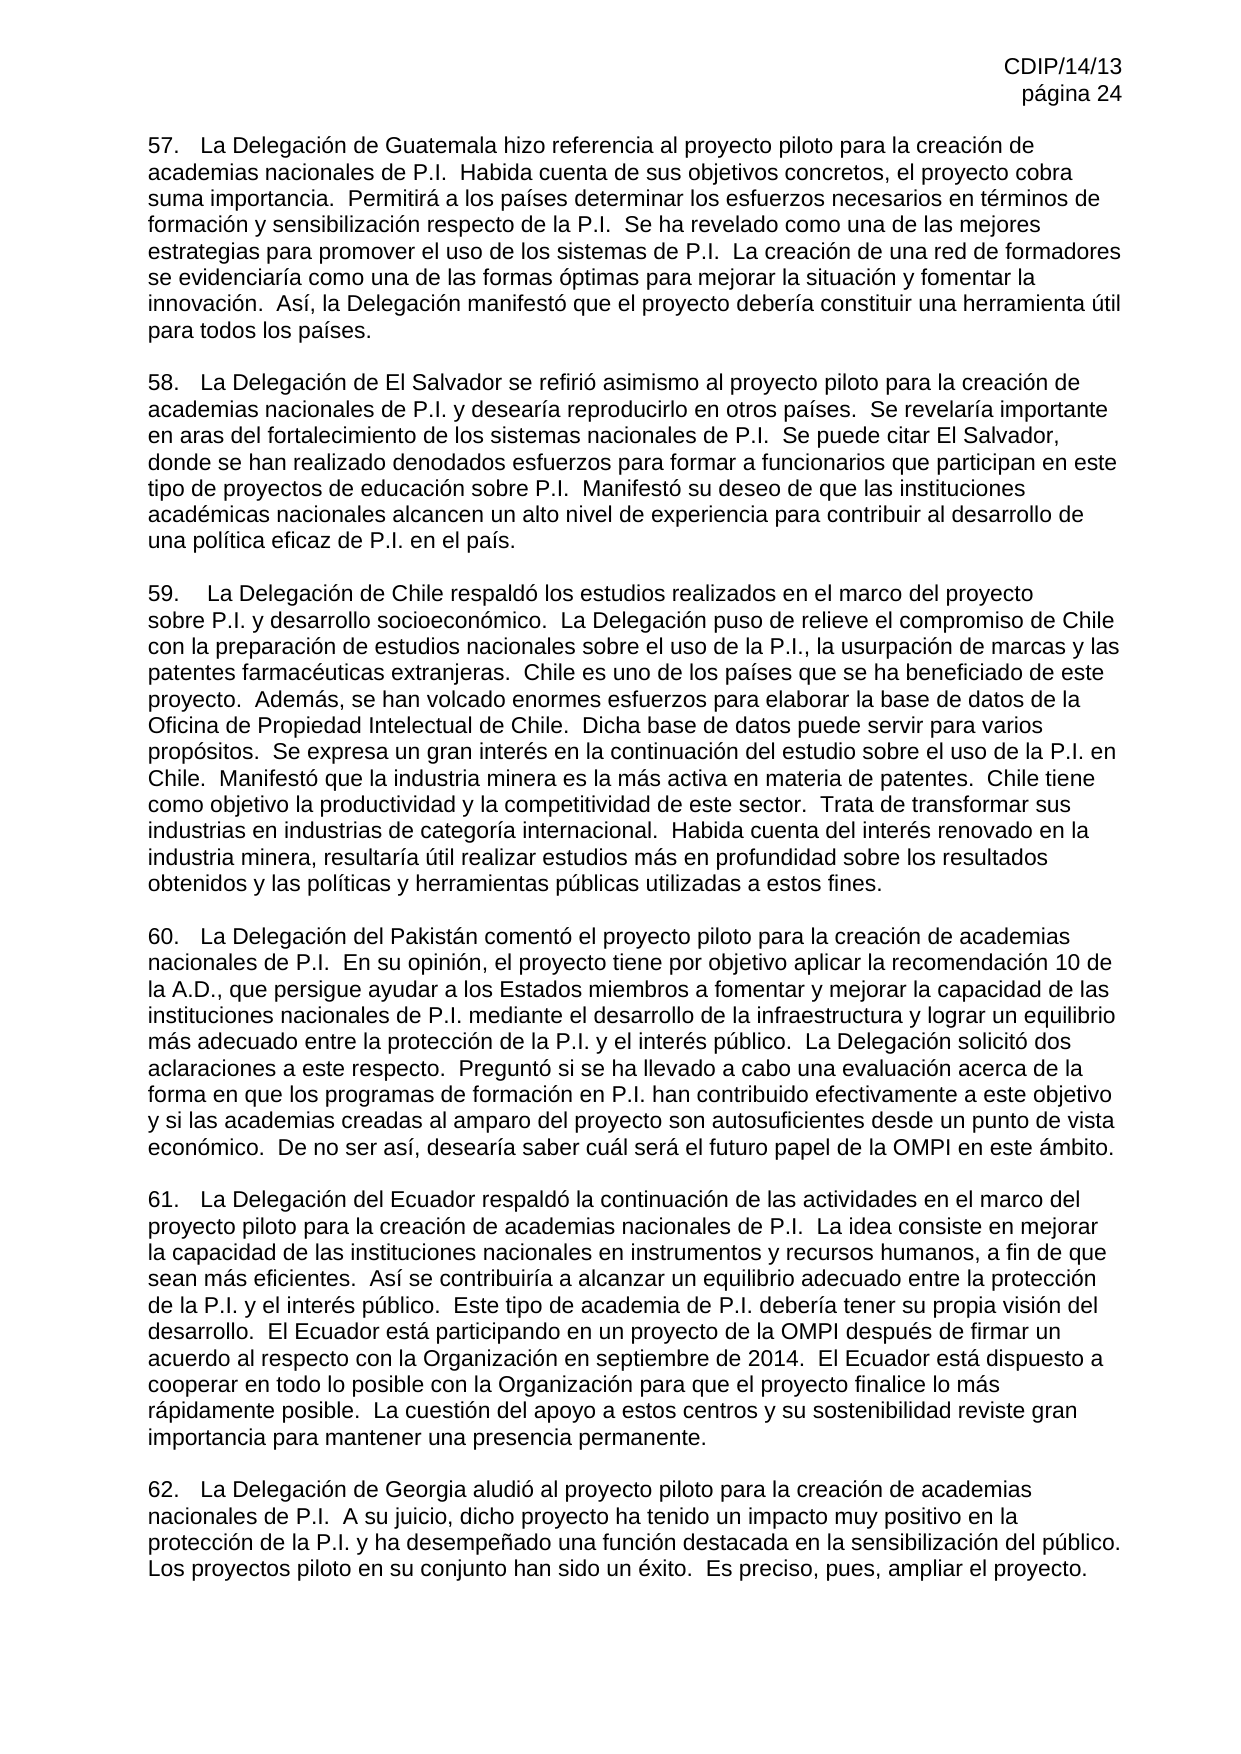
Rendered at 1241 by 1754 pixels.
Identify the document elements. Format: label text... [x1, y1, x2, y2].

list La Delegación de El Salvador se refirió asimismo al proyecto piloto para la creación de academias nacionales de P.I. y desearía reproducirlo en otros países. Se revelaría importante en aras del fortalecimiento de los sistemas nacionales de P.I. Se puede citar El Salvador, donde se han realizado denodados esfuerzos para formar a funcionarios que participan en este tipo de proyectos de educación sobre P.I. Manifestó su deseo de que las instituciones académicas nacionales alcancen un alto nivel de experiencia para contribuir al desarrollo de una política eficaz de P.I. en el país. [148, 369, 1122, 554]
list La Delegación del Pakistán comentó el proyecto piloto para la creación de academias nacionales de P.I. En su opinión, el proyecto tiene por objetivo aplicar la recomendación 10 de la A.D., que persigue ayudar a los Estados miembros a fomentar y mejorar la capacidad de las instituciones nacionales de P.I. mediante el desarrollo de la infraestructura y lograr un equilibrio más adecuado entre la protección de la P.I. y el interés público. La Delegación solicitó dos aclaraciones a este respecto. Preguntó si se ha llevado a cabo una evaluación acerca de la forma en que los programas de formación en P.I. han contribuido efectivamente a este objetivo y si las academias creadas al amparo del proyecto son autosuficientes desde un punto de vista económico. De no ser así, desearía saber cuál será el futuro papel de la OMPI en este ámbito. [148, 923, 1122, 1160]
list La Delegación del Ecuador respaldó la continuación de las actividades en el marco del proyecto piloto para la creación de academias nacionales de P.I. La idea consiste en mejorar la capacidad de las instituciones nacionales en instrumentos y recursos humanos, a fin de que sean más eficientes. Así se contribuiría a alcanzar un equilibrio adecuado entre la protección de la P.I. y el interés público. Este tipo de academia de P.I. debería tener su propia visión del desarrollo. El Ecuador está participando en un proyecto de la OMPI después de firmar un acuerdo al respecto con la Organización en septiembre de 2014. El Ecuador está dispuesto a cooperar en todo lo posible con la Organización para que el proyecto finalice lo más rápidamente posible. La cuestión del apoyo a estos centros y su sostenibilidad reviste gran importancia para mantener una presencia permanente. [148, 1186, 1122, 1450]
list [148, 1476, 1122, 1582]
list La Delegación de Chile respaldó los estudios realizados en el marco del proyecto sobre P.I. y desarrollo socioeconómico. La Delegación puso de relieve el compromiso de Chile con la preparación de estudios nacionales sobre el uso de la P.I., la usurpación de marcas y las patentes farmacéuticas extranjeras. Chile es uno de los países que se ha beneficiado de este proyecto. Además, se han volcado enormes esfuerzos para elaborar la base de datos de la Oficina de Propiedad Intelectual de Chile. Dicha base de datos puede servir para varios propósitos. Se expresa un gran interés en la continuación del estudio sobre el uso de la P.I. en Chile. Manifestó que la industria minera es la más activa en materia de patentes. Chile tiene como objetivo la productividad y la competitividad de este sector. Trata de transformar sus industrias en industrias de categoría internacional. Habida cuenta del interés renovado en la industria minera, resultaría útil realizar estudios más en profundidad sobre los resultados obtenidos y las políticas y herramientas públicas utilizadas a estos fines. [148, 580, 1122, 896]
list La Delegación de Guatemala hizo referencia al proyecto piloto para la creación de academias nacionales de P.I. Habida cuenta de sus objetivos concretos, el proyecto cobra suma importancia. Permitirá a los países determinar los esfuerzos necesarios en términos de formación y sensibilización respecto de la P.I. Se ha revelado como una de las mejores estrategias para promover el uso de los sistemas de P.I. La creación de una red de formadores se evidenciaría como una de las formas óptimas para mejorar la situación y fomentar la innovación. Así, la Delegación manifestó que el proyecto debería constituir una herramienta útil para todos los países. [148, 132, 1122, 343]
